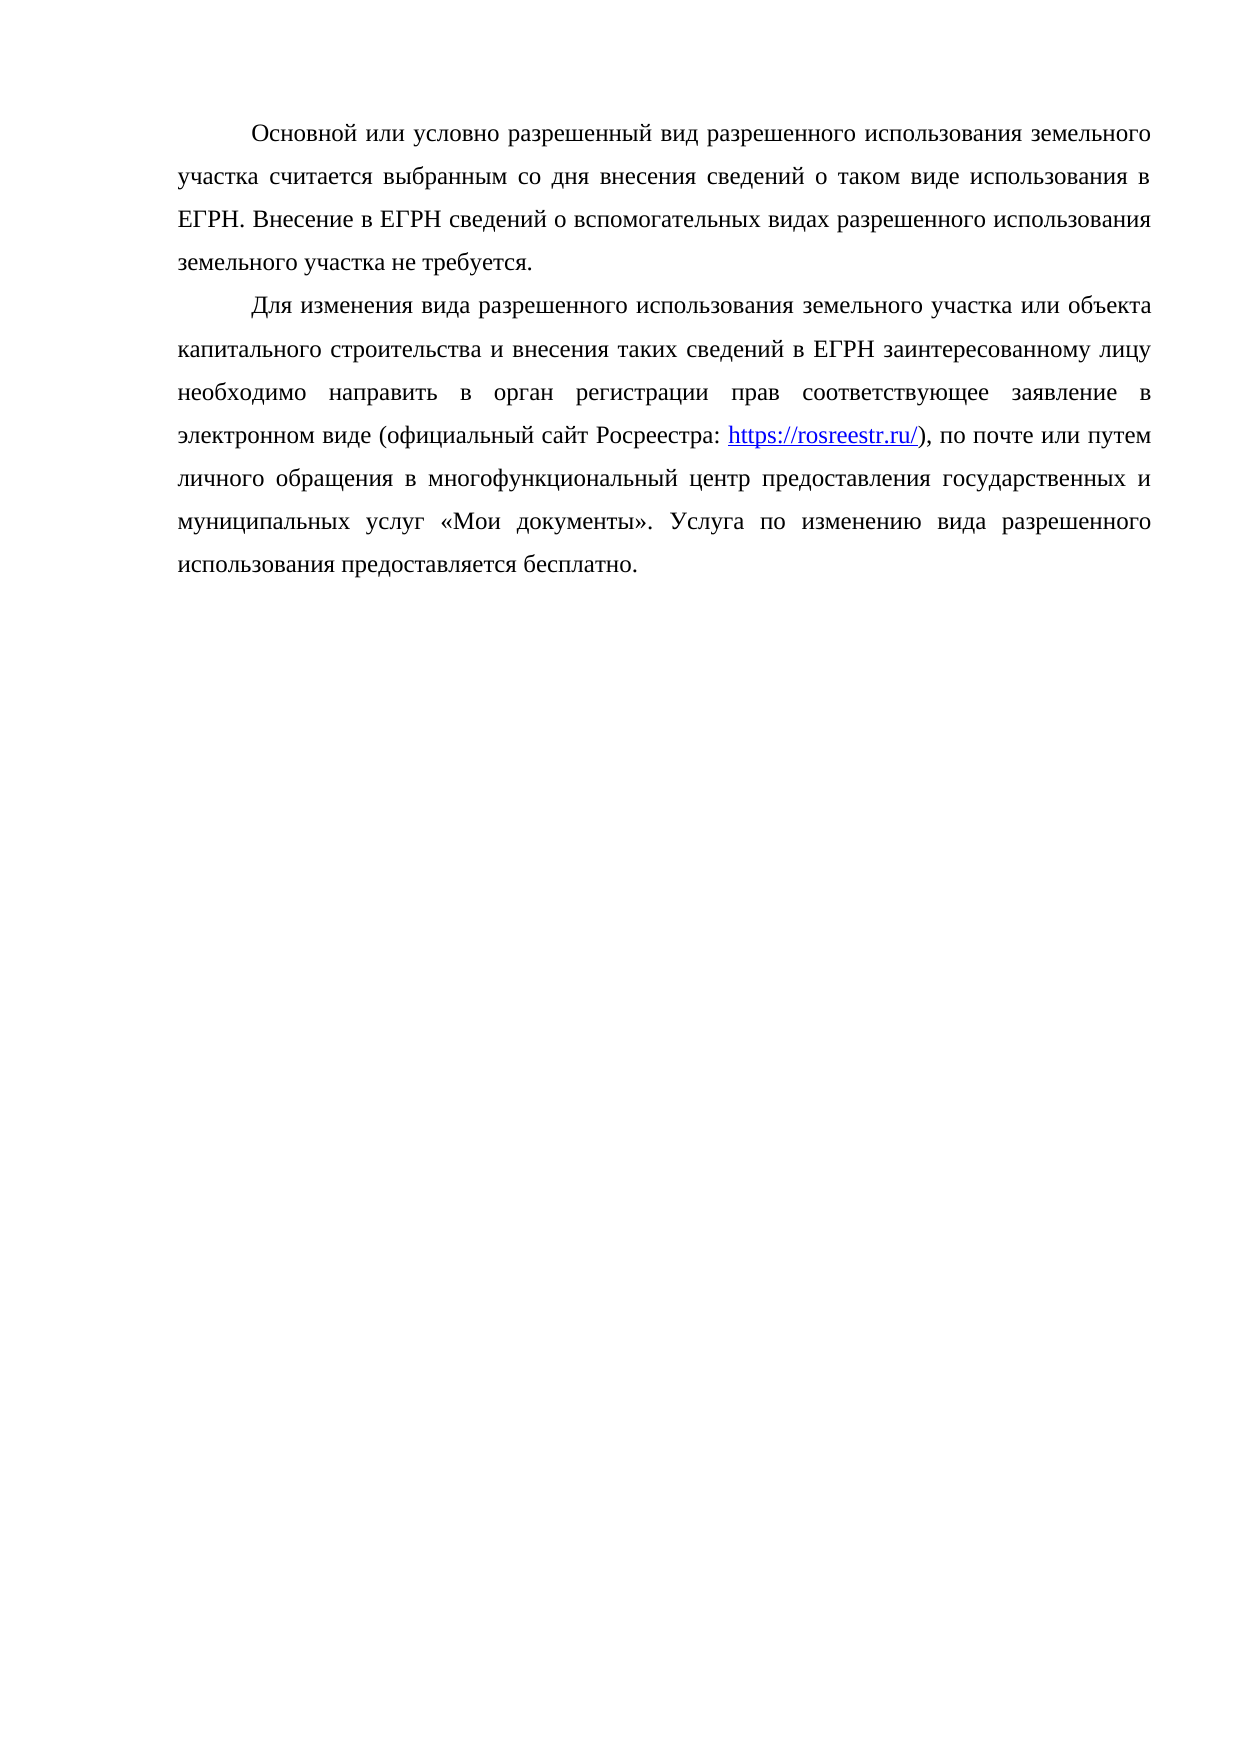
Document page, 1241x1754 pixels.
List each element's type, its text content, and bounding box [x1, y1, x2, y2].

text Для изменения вида разрешенного использования земельного участка или объекта капитального строительства и внесения таких сведений в ЕГРН заинтересованному лицу необходимо направить в орган регистрации прав соответствующее заявление в электронном виде (официальный сайт Росреестра: https://rosreestr.ru/), по почте или путем личного обращения в многофункциональный центр предоставления государственных и муниципальных услуг «Мои документы». Услуга по изменению вида разрешенного использования предоставляется бесплатно. [177, 291, 1152, 578]
text Основной или условно разрешенный вид разрешенного использования земельного участка считается выбранным со дня внесения сведений о таком виде использования в ЕГРН. Внесение в ЕГРН сведений о вспомогательных видах разрешенного использования земельного участка не требуется. [177, 118, 1152, 276]
